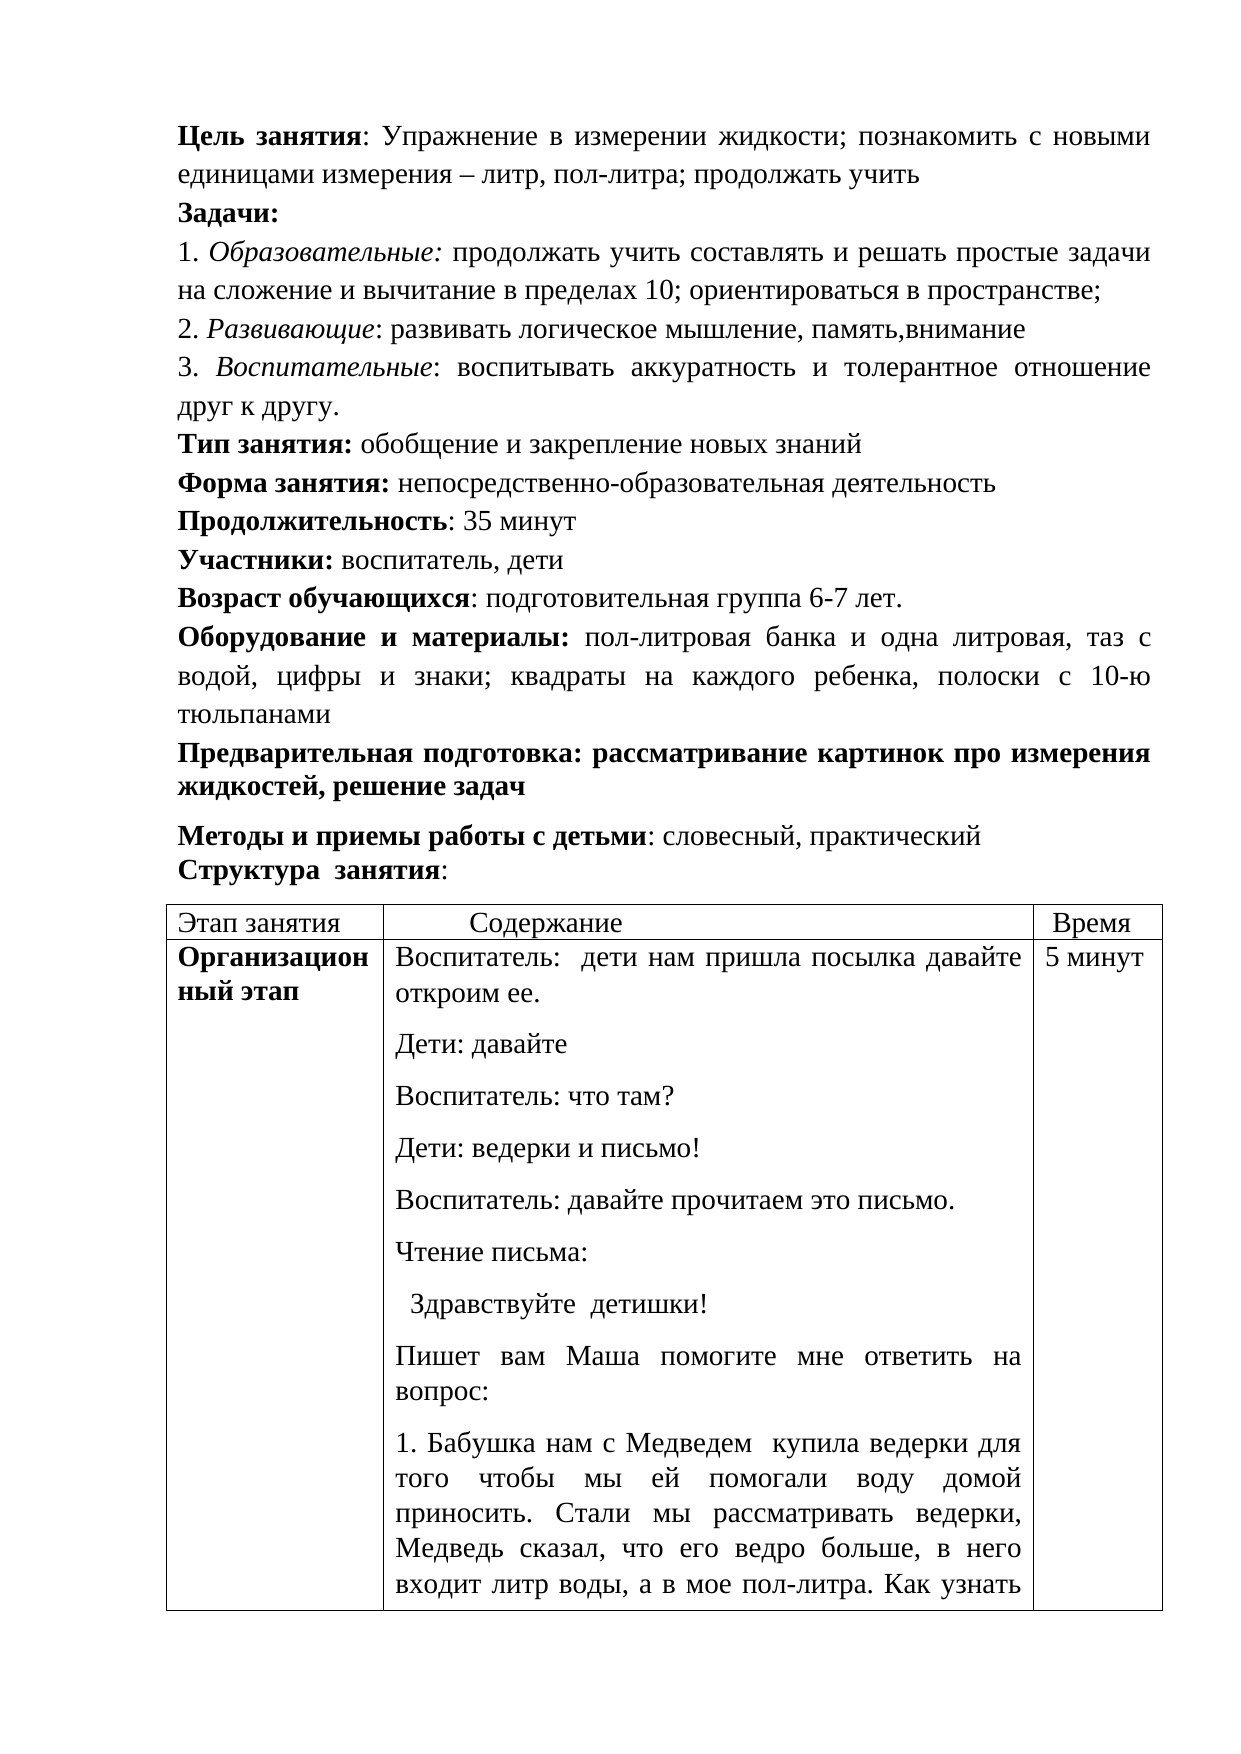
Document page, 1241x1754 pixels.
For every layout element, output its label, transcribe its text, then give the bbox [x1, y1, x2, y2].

text Методы и приемы работы с детьми: словесный, практический [177, 818, 1152, 852]
text Участники: воспитатель, дети [177, 542, 1152, 576]
text Тип занятия: обобщение и закрепление новых знаний [177, 426, 1152, 460]
table_header Время [1034, 905, 1162, 938]
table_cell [1034, 940, 1162, 1610]
text Форма занятия: непосредственно-образовательная деятельность [177, 465, 1152, 498]
text Возраст обучающихся: подготовительная группа 6-7 лет. [177, 581, 1152, 614]
table_header Этап занятия [167, 905, 383, 938]
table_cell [384, 940, 1033, 1610]
text Цель занятия: Упражнение в измерении жидкости; познакомить с новыми единицами измерения – литр, пол-литра; продолжать учить [177, 118, 1152, 190]
text Структура занятия: [177, 852, 1152, 886]
text 2. Развивающие: развивать логическое мышление, память,внимание [177, 311, 1152, 344]
table_header Содержание [384, 905, 1033, 938]
text Задачи: [177, 195, 1152, 229]
text Предварительная подготовка: рассматривание картинок про измерения жидкостей, решение задач [177, 735, 1152, 802]
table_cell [167, 940, 383, 1610]
text Оборудование и материалы: пол-литровая банка и одна литровая, таз с водой, цифры и знаки; квадраты на каждого ребенка, полоски с 10-ю тюльпанами [177, 619, 1152, 730]
text Продолжительность: 35 минут [177, 503, 1152, 537]
text 1. Образовательные: продолжать учить составлять и решать простые задачи на сложение и вычитание в пределах 10; ориентироваться в пространстве; [177, 234, 1152, 306]
text 3. Воспитательные: воспитывать аккуратность и толерантное отношение друг к другу. [177, 349, 1152, 421]
